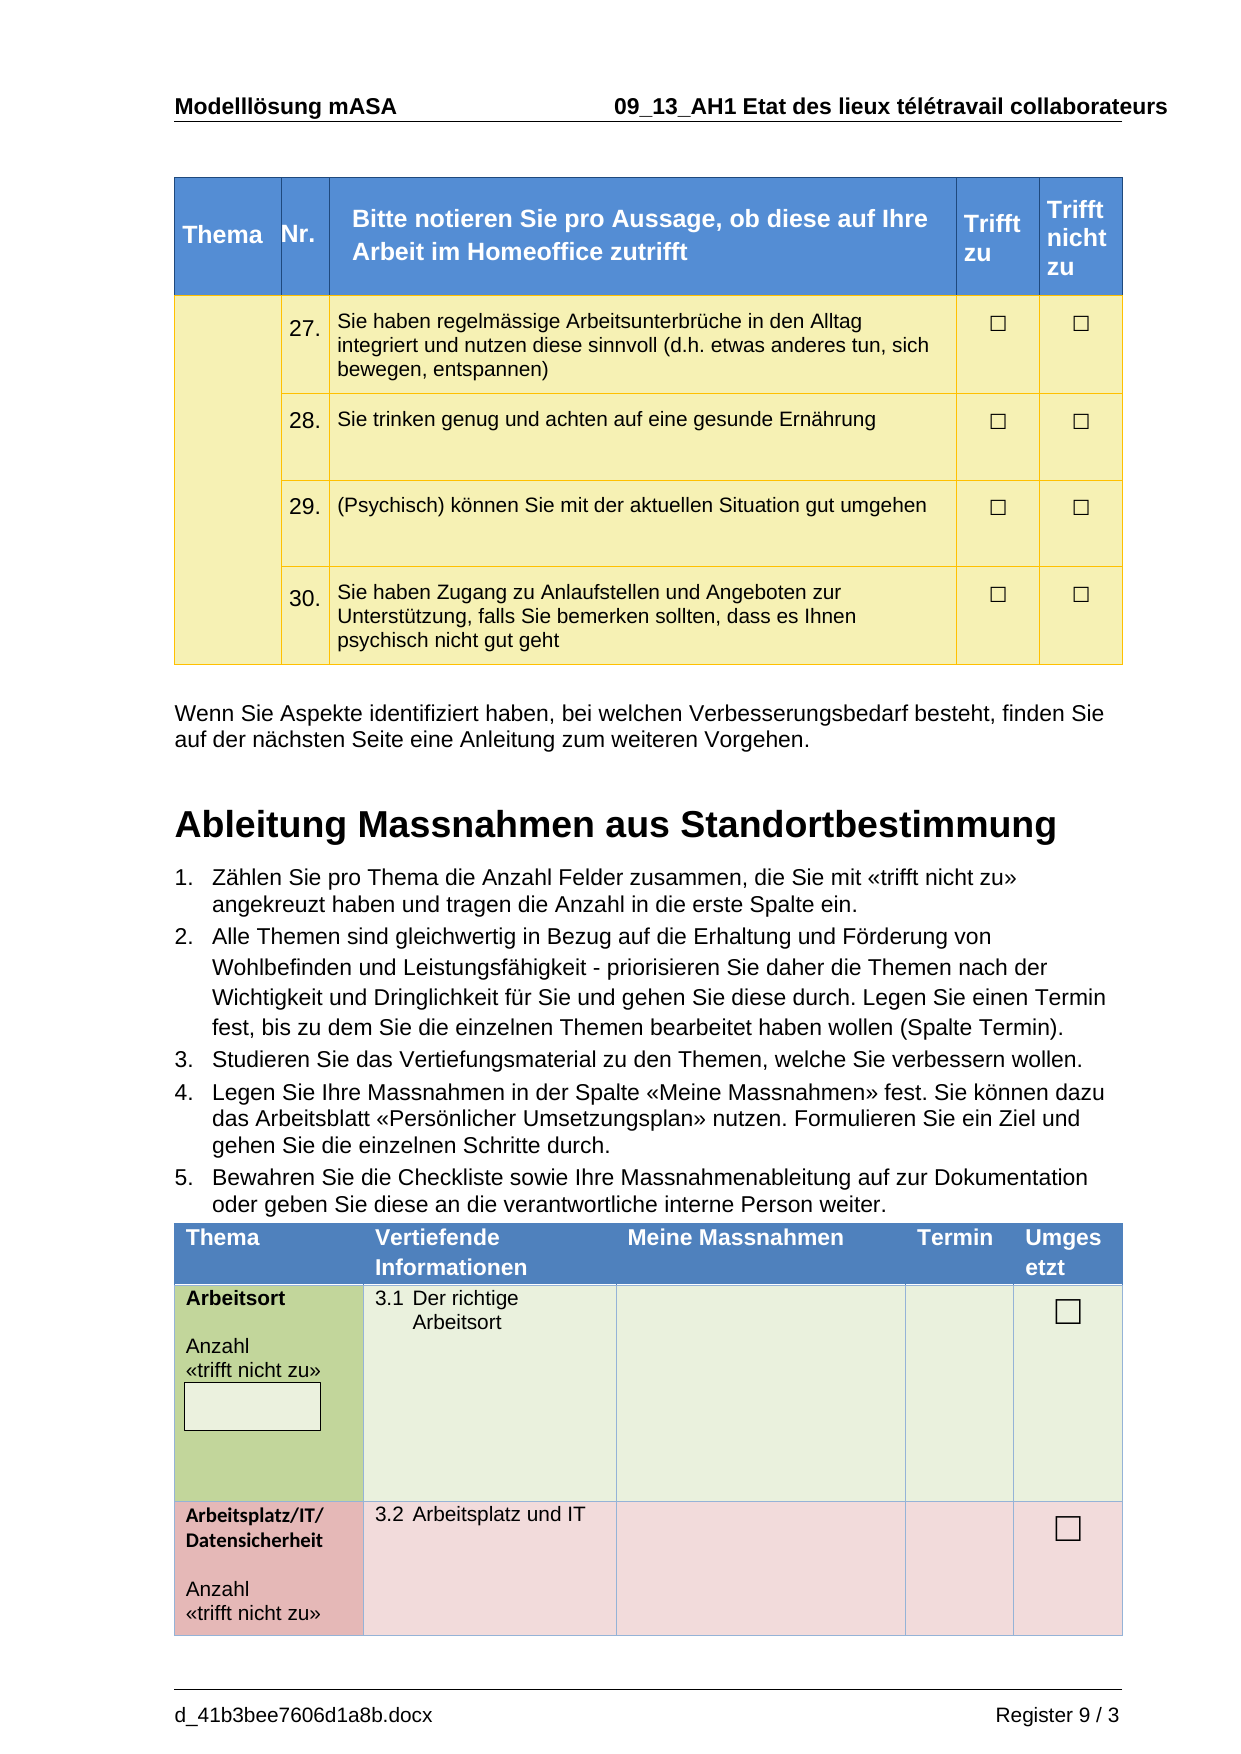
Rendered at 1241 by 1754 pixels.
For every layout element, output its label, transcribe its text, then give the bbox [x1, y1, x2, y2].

table_cell Arbeitsort Anzahl «trifft nicht zu» [175, 1286, 363, 1501]
table_cell [906, 1286, 1013, 1501]
table_cell □ [1014, 1286, 1122, 1501]
table_cell [906, 1502, 1013, 1635]
table_cell [282, 481, 329, 566]
table_header Termin [906, 1224, 1013, 1284]
list Studieren Sie das Vertiefungsmaterial zu den Themen, welche Sie verbessern wollen. [174, 1046, 1122, 1073]
table_header Meine Massnahmen [617, 1224, 905, 1284]
table_cell [282, 394, 329, 480]
text Wenn Sie Aspekte identifiziert haben, bei welchen Verbesserungsbedarf besteht, finden Sie auf der nächsten Seite eine Anleitung zum weiteren Vorgehen. [174, 700, 1122, 752]
table_header Bitte notieren Sie pro Aussage, ob diese auf Ihre Arbeit im Homeoffice zutrifft [330, 178, 956, 295]
table_header Thema [175, 1224, 363, 1284]
list Zählen Sie pro Thema die Anzahl Felder zusammen, die Sie mit «trifft nicht zu» angekreuzt haben und tragen die Anzahl in die erste Spalte ein. [174, 864, 1122, 917]
table_cell [617, 1502, 905, 1635]
list Alle Themen sind gleichwertig in Bezug auf die Erhaltung und Förderung von Wohlbefinden und Leistungsfähigkeit - priorisieren Sie daher die Themen nach der Wichtigkeit und Dringlichkeit für Sie und gehen Sie diese durch. Legen Sie einen Termin fest, bis zu dem Sie die einzelnen Themen bearbeitet haben wollen (Spalte Termin). [174, 923, 1122, 1040]
table_header Trifft zu [957, 178, 1039, 295]
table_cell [364, 1502, 616, 1635]
list Bewahren Sie die Checkliste sowie Ihre Massnahmenableitung auf zur Dokumentation oder geben Sie diese an die verantwortliche interne Person weiter. [174, 1164, 1122, 1217]
table_cell □ [1014, 1502, 1122, 1635]
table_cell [175, 1502, 363, 1635]
table_header Nr. [282, 178, 329, 295]
table_cell (Psychisch) können Sie mit der aktuellen Situation gut umgehen [330, 481, 956, 566]
table_cell [282, 567, 329, 664]
subtitle Ableitung Massnahmen aus Standortbestimmung [174, 802, 1122, 846]
table_header Trifft nicht zu [1040, 178, 1122, 295]
table_header Umgesetzt [1014, 1224, 1122, 1284]
list Legen Sie Ihre Massnahmen in der Spalte «Meine Massnahmen» fest. Sie können dazu das Arbeitsblatt «Persönlicher Umsetzungsplan» nutzen. Formulieren Sie ein Ziel und gehen Sie die einzelnen Schritte durch. [174, 1079, 1122, 1158]
table_header Vertiefende Informationen [364, 1224, 616, 1284]
table_cell Sie haben regelmässige Arbeitsunterbrüche in den Alltag integriert und nutzen diese sinnvoll (d.h. etwas anderes tun, sich bewegen, entspannen) [330, 296, 956, 393]
table_cell [282, 296, 329, 393]
table_header Thema [175, 178, 281, 295]
table_cell Sie trinken genug und achten auf eine gesunde Ernährung [330, 394, 956, 480]
table_cell [617, 1286, 905, 1501]
table_cell Sie haben Zugang zu Anlaufstellen und Angeboten zur Unterstützung, falls Sie bemerken sollten, dass es Ihnen psychisch nicht gut geht [330, 567, 956, 664]
table_cell 3.1 Der richtige Arbeitsort [364, 1286, 616, 1501]
